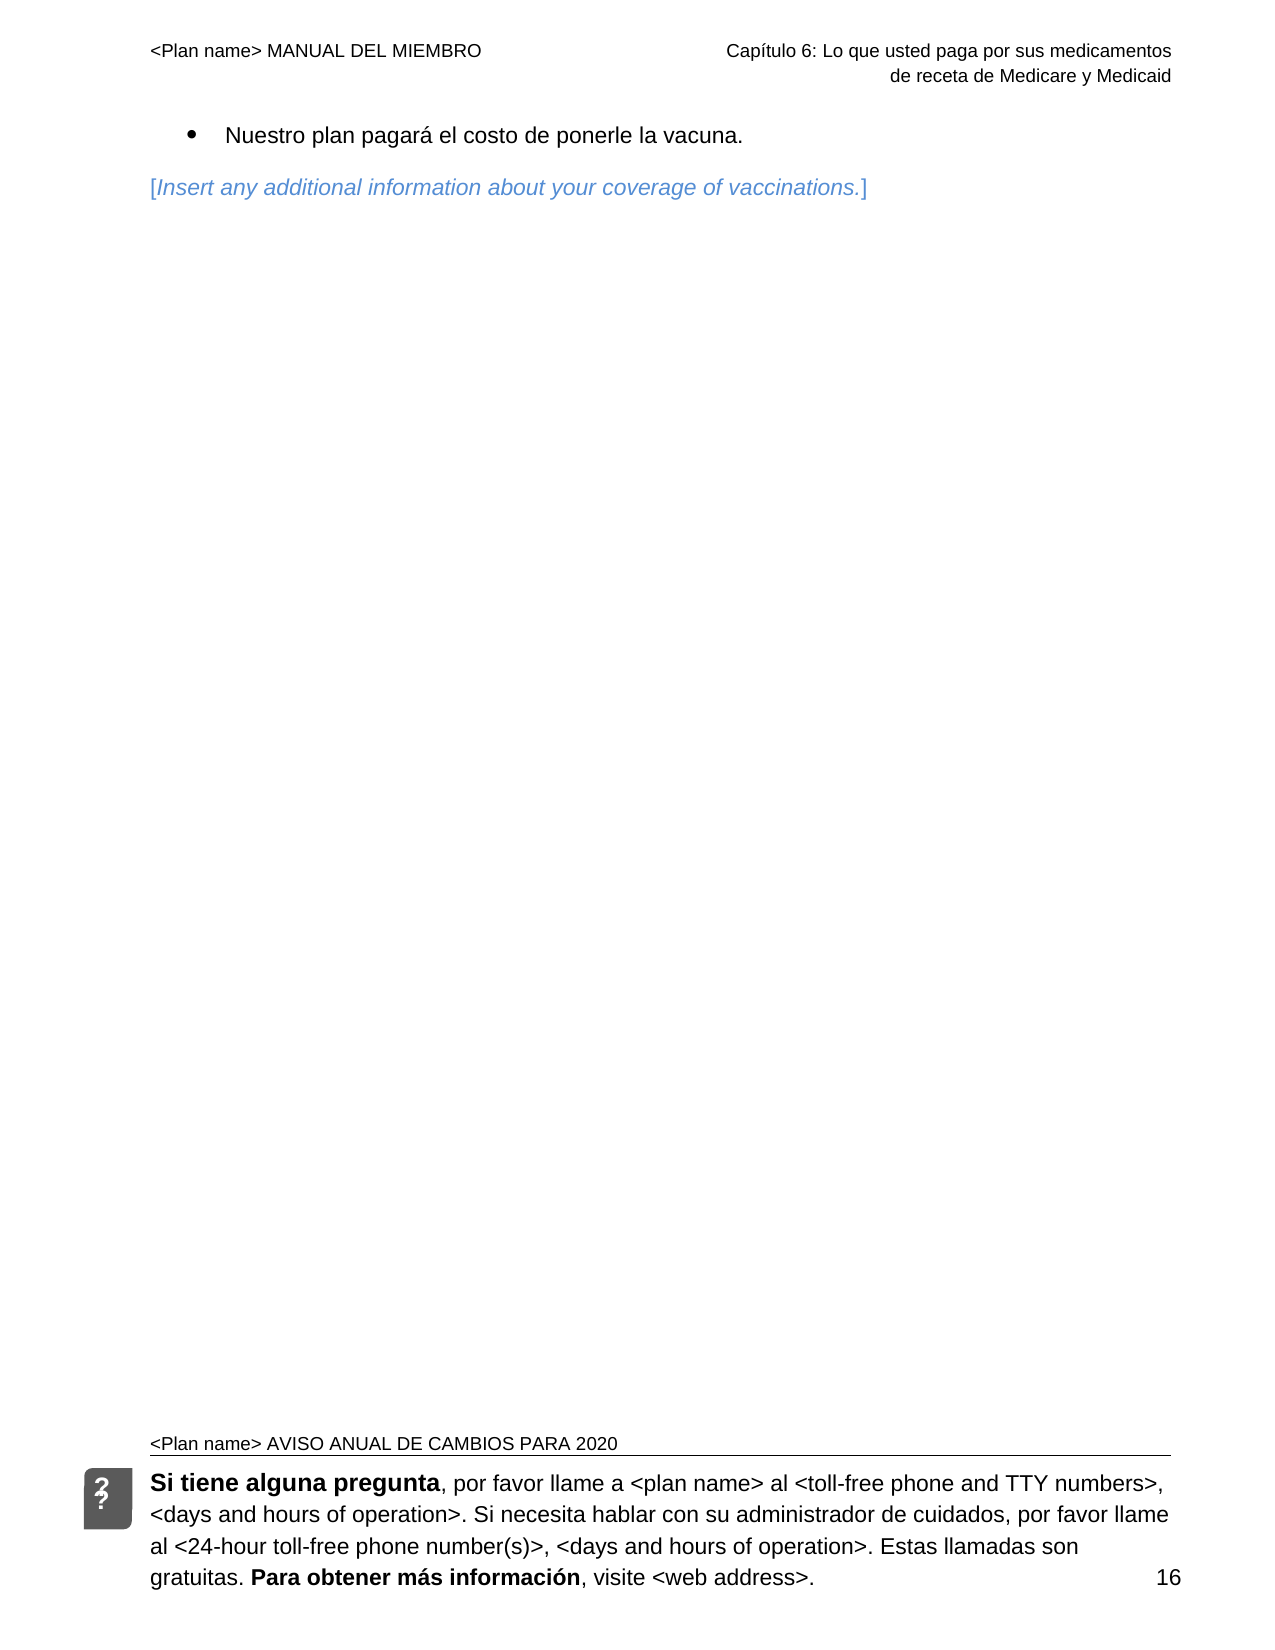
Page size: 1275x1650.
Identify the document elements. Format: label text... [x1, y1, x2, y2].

text Nuestro plan pagará el costo de ponerle la vacuna. [187, 118, 1096, 150]
text [Insert any additional information about your coverage of vaccinations.] [150, 171, 1171, 202]
